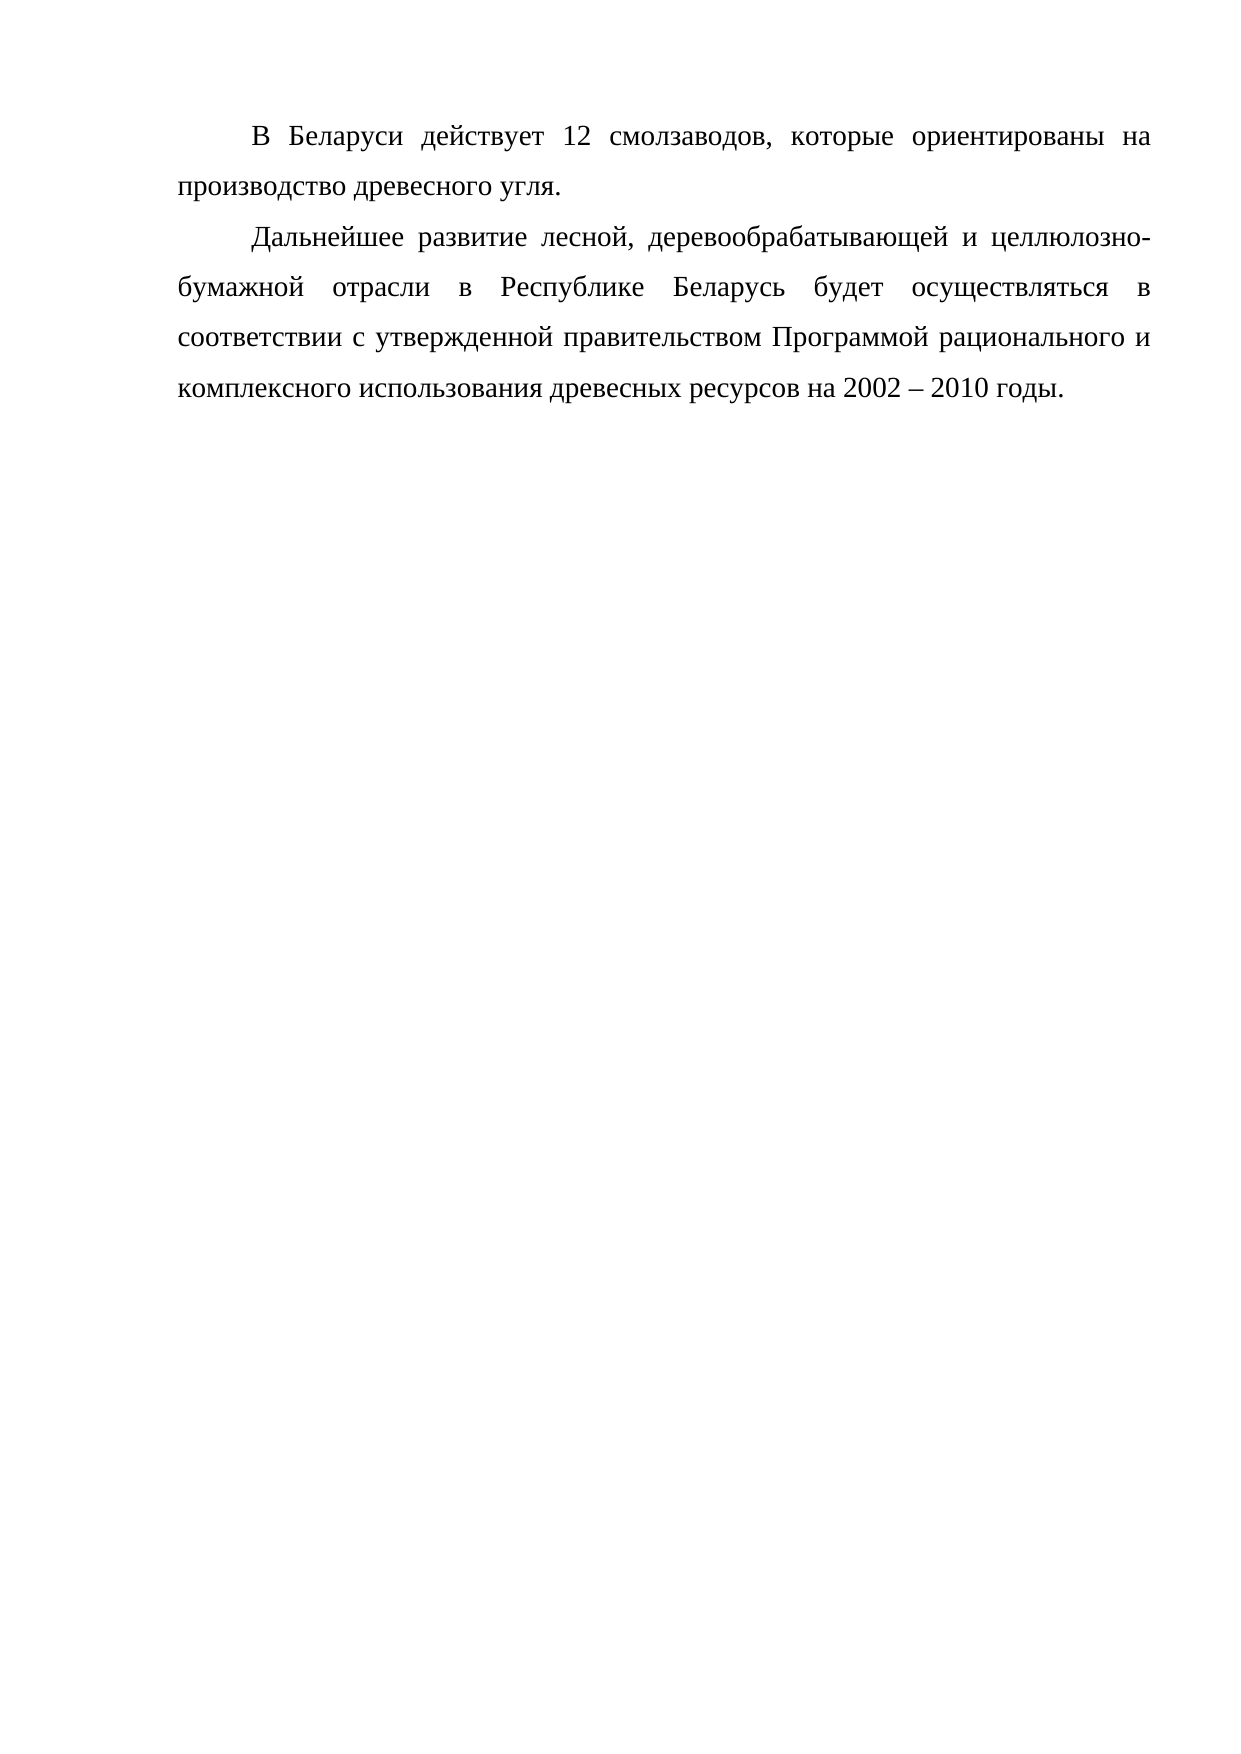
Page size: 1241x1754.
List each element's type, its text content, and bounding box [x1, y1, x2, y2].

text В Беларуси действует 12 смолзаводов, которые ориентированы на производство древесного угля. [177, 118, 1152, 202]
text Дальнейшее развитие лесной, деревообрабатывающей и целлюлозно-бумажной отрасли в Республике Беларусь будет осуществляться в соответствии с утвержденной правительством Программой рационального и комплексного использования древесных ресурсов на 2002 – 2010 годы. [177, 219, 1152, 403]
